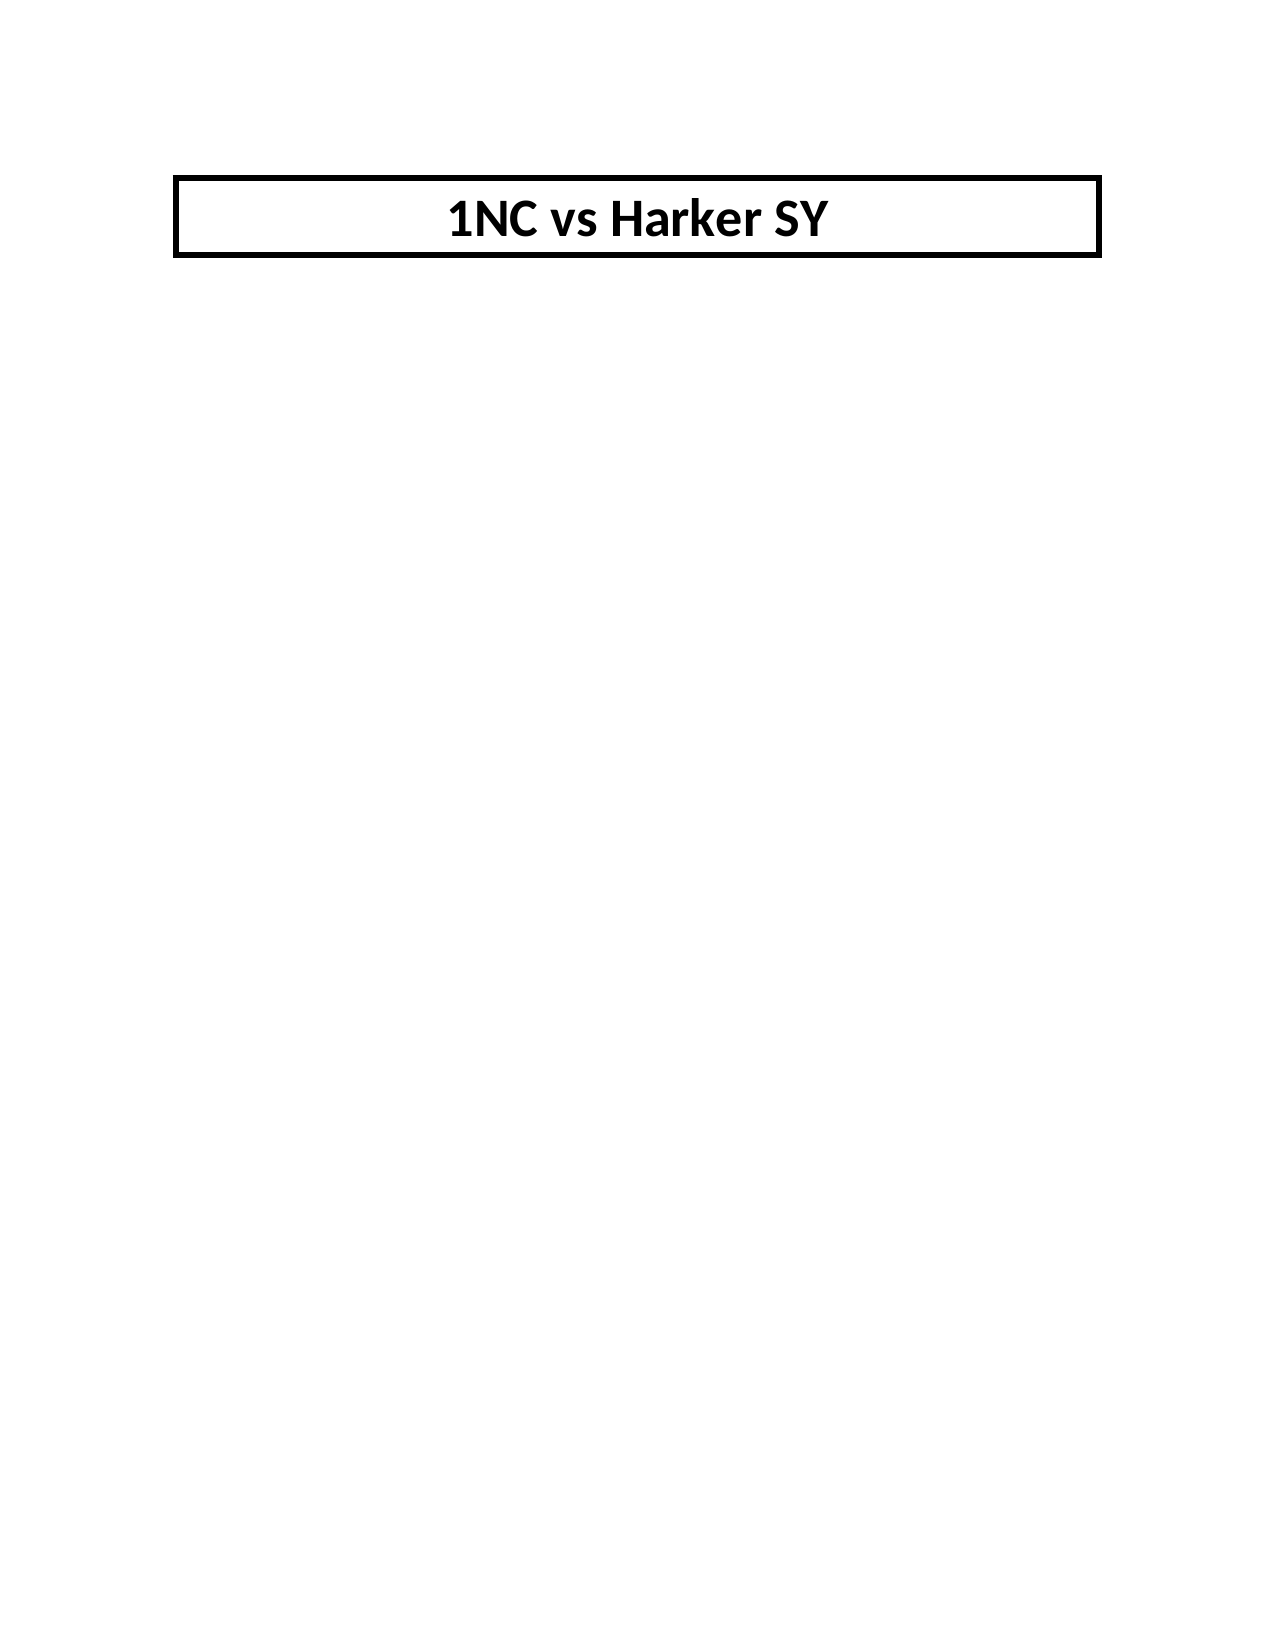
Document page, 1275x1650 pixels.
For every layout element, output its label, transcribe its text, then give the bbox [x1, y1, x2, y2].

subtitle 1NC vs Harker SY [179, 181, 1096, 252]
